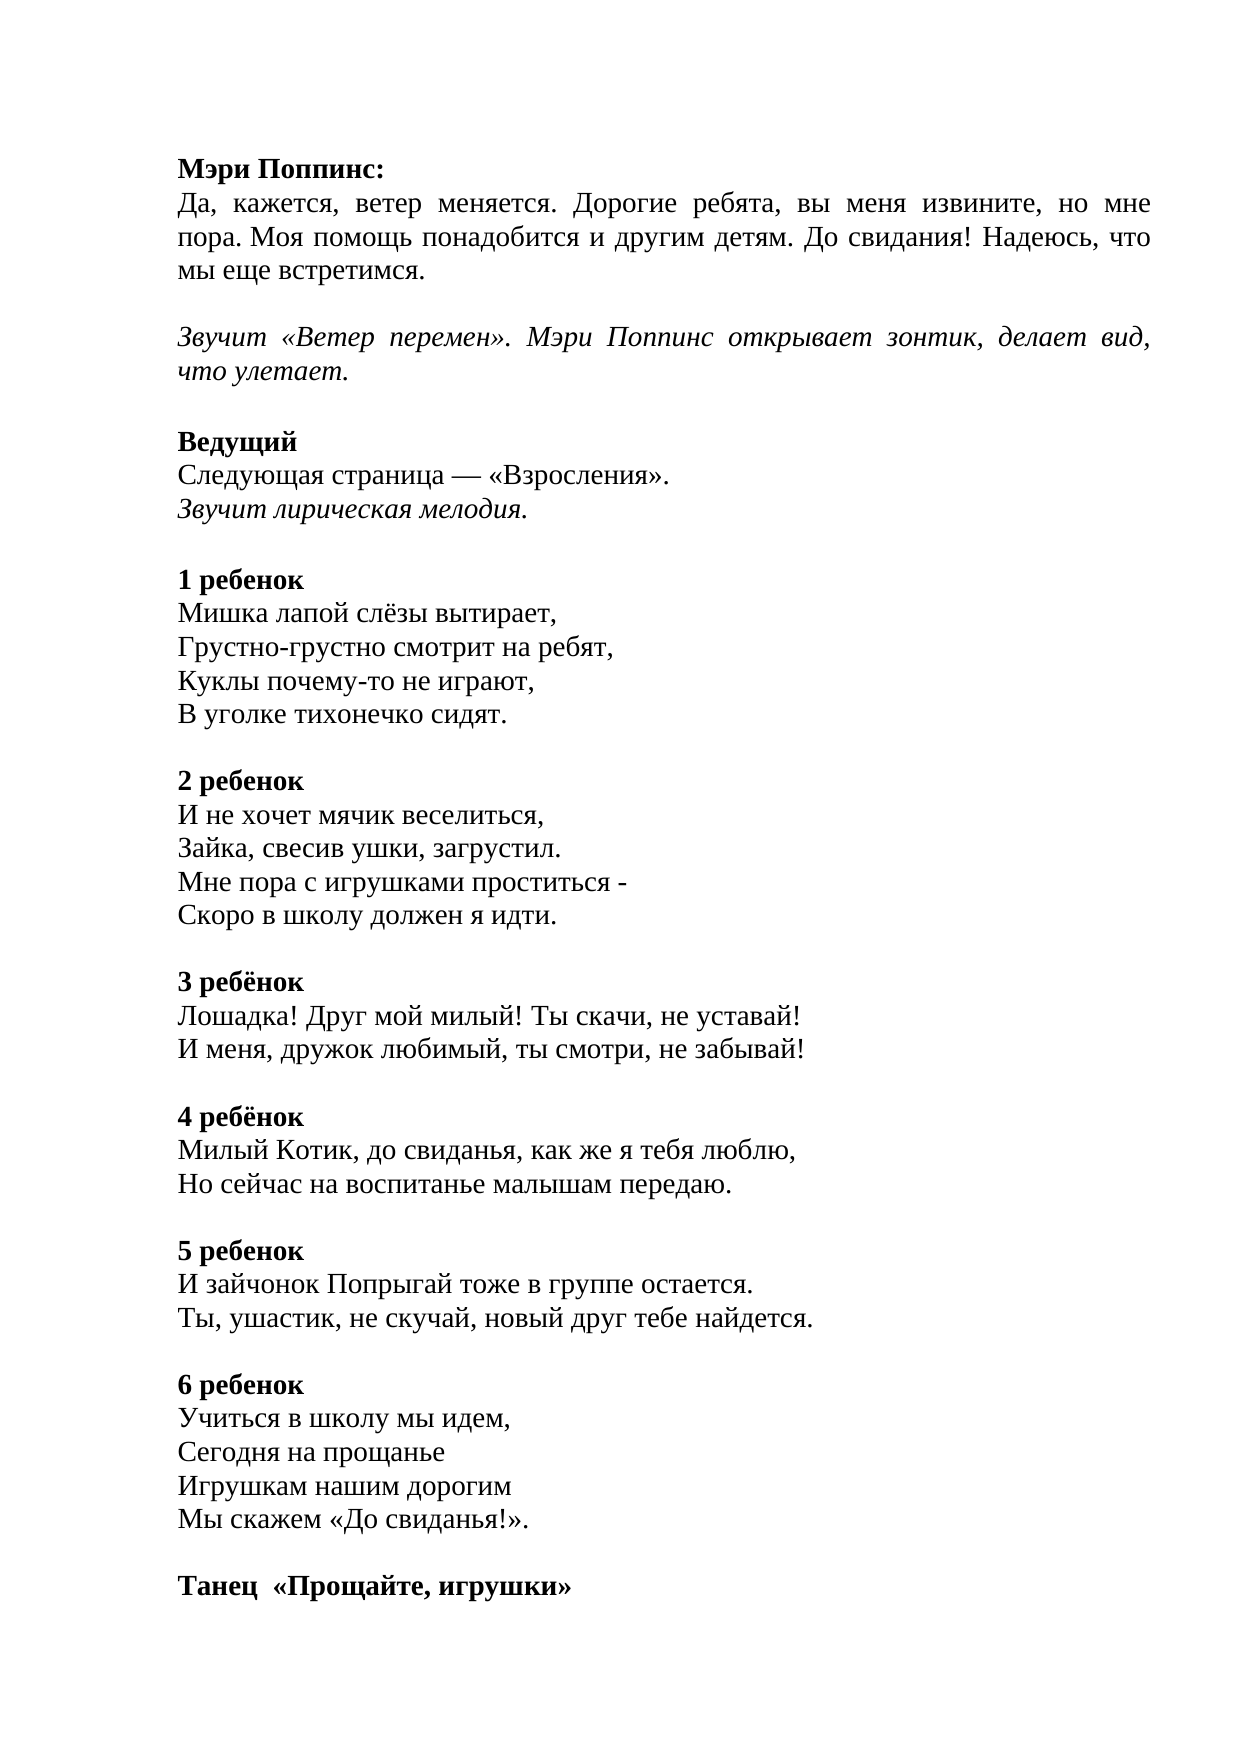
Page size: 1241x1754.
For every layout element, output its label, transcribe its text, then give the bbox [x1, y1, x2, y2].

text Куклы почему-то не играют, [177, 663, 1152, 696]
text Мне пора с игрушками проститься - [177, 864, 1152, 897]
text 3 ребёнок [177, 964, 1152, 998]
text Мы скажем «До свиданья!». [177, 1501, 1152, 1535]
text Зайка, свесив ушки, загрустил. [177, 830, 1152, 864]
text 4 ребёнок [177, 1099, 1152, 1132]
text Мишка лапой слёзы вытирает, [177, 596, 1152, 629]
text Сегодня на прощанье [177, 1434, 1152, 1468]
text Учиться в школу мы идем, [177, 1401, 1152, 1434]
text 5 ребенок [177, 1233, 1152, 1266]
text И меня, дружок любимый, ты смотри, не забывай! [177, 1032, 1152, 1065]
text Ведущий [177, 424, 1152, 457]
text Но сейчас на воспитанье малышам передаю. [177, 1166, 1152, 1199]
text Звучит «Ветер перемен». Мэри Поппинс открывает зонтик, делает вид, что улетает. [177, 319, 1152, 386]
text Да, кажется, ветер меняется. Дорогие ребята, вы меня извините, но мне пора. Моя помощь понадобится и другим детям. До свидания! Надеюсь, что мы еще встретимся. [177, 185, 1152, 286]
text И не хочет мячик веселиться, [177, 797, 1152, 830]
text Танец «Прощайте, игрушки» [177, 1568, 1152, 1602]
text Ты, ушастик, не скучай, новый друг тебе найдется. [177, 1300, 1152, 1333]
text Следующая страница — «Взросления». [177, 457, 1152, 491]
text Скоро в школу должен я идти. [177, 897, 1152, 931]
text В уголке тихонечко сидят. [177, 696, 1152, 730]
text 6 ребенок [177, 1367, 1152, 1401]
text Мэри Поппинс: [177, 152, 1152, 185]
text И зайчонок Попрыгай тоже в группе остается. [177, 1266, 1152, 1300]
text Грустно-грустно смотрит на ребят, [177, 629, 1152, 663]
text 1 ребенок [177, 562, 1152, 596]
text Милый Котик, до свиданья, как же я тебя люблю, [177, 1132, 1152, 1166]
text Игрушкам нашим дорогим [177, 1468, 1152, 1501]
text Лошадка! Друг мой милый! Ты скачи, не уставай! [177, 998, 1152, 1032]
text 2 ребенок [177, 763, 1152, 797]
text Звучит лирическая мелодия. [177, 491, 1152, 524]
